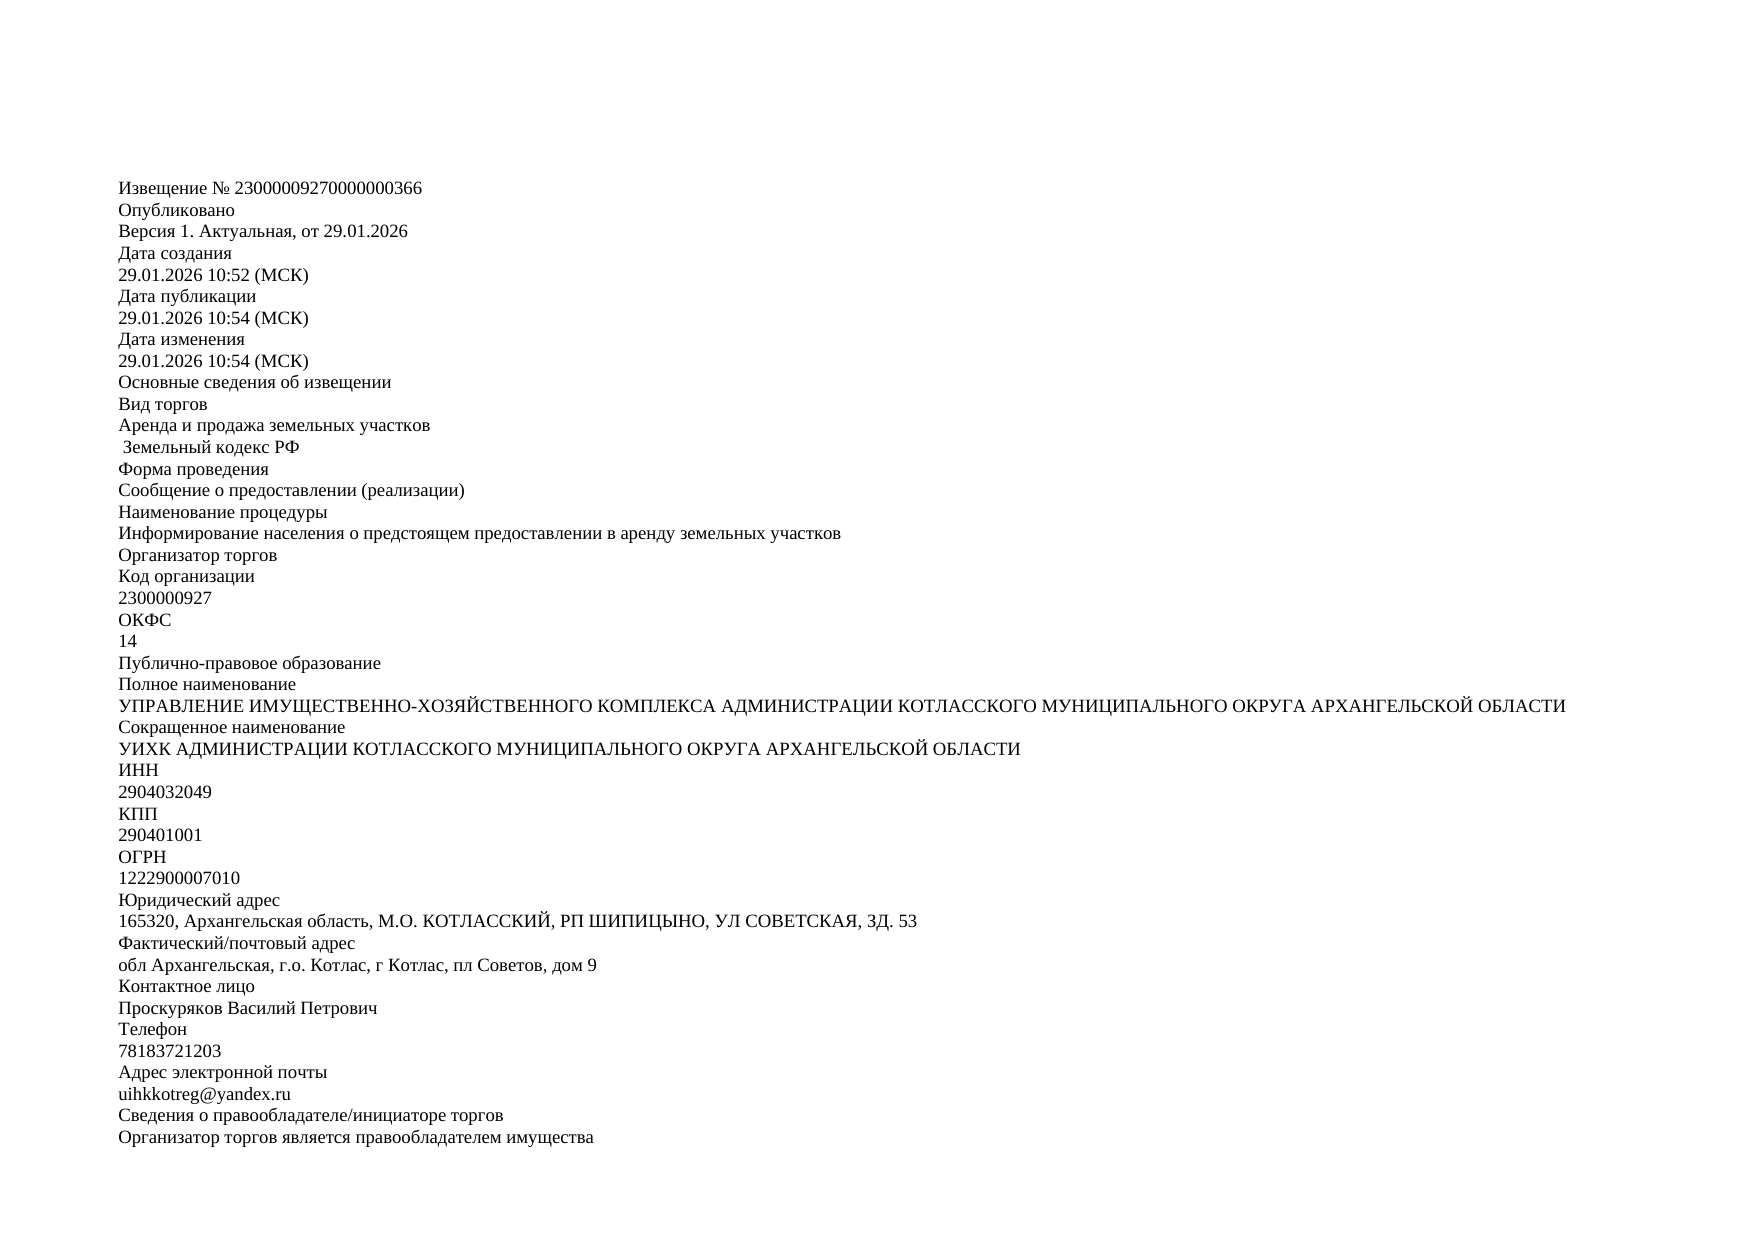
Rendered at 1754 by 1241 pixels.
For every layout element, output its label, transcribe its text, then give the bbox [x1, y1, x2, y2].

text Сокращенное наименование [118, 716, 1636, 738]
text Дата изменения [118, 328, 1636, 350]
text Полное наименование [118, 673, 1636, 695]
text uihkkotreg@yandex.ru [118, 1083, 1636, 1104]
text 2300000927 [118, 587, 1636, 608]
text Сведения о правообладателе/инициаторе торгов [118, 1104, 1636, 1126]
text Публично-правовое образование [118, 652, 1636, 673]
text УПРАВЛЕНИЕ ИМУЩЕСТВЕННО-ХОЗЯЙСТВЕННОГО КОМПЛЕКСА АДМИНИСТРАЦИИ КОТЛАССКОГО МУНИЦИПАЛЬНОГО ОКРУГА АРХАНГЕЛЬСКОЙ ОБЛАСТИ [118, 695, 1636, 716]
text 14 [118, 630, 1636, 652]
text ОГРН [118, 846, 1636, 867]
text 29.01.2026 10:54 (МСК) [118, 307, 1636, 328]
text Контактное лицо [118, 975, 1636, 997]
text Организатор торгов [118, 544, 1636, 565]
text Фактический/почтовый адрес [118, 932, 1636, 953]
text УИХК АДМИНИСТРАЦИИ КОТЛАССКОГО МУНИЦИПАЛЬНОГО ОКРУГА АРХАНГЕЛЬСКОЙ ОБЛАСТИ [118, 738, 1636, 759]
text 29.01.2026 10:52 (МСК) [118, 263, 1636, 285]
text 29.01.2026 10:54 (МСК) [118, 350, 1636, 371]
text Дата публикации [118, 285, 1636, 307]
text 165320, Архангельская область, М.О. КОТЛАССКИЙ, РП ШИПИЦЫНО, УЛ СОВЕТСКАЯ, ЗД. 53 [118, 910, 1636, 932]
text Земельный кодекс РФ [118, 436, 1636, 457]
text Юридический адрес [118, 889, 1636, 910]
text Основные сведения об извещении [118, 371, 1636, 393]
text Проскуряков Василий Петрович [118, 997, 1636, 1018]
text 78183721203 [118, 1040, 1636, 1061]
text Адрес электронной почты [118, 1061, 1636, 1083]
text Сообщение о предоставлении (реализации) [118, 479, 1636, 501]
text Форма проведения [118, 457, 1636, 479]
text 290401001 [118, 824, 1636, 846]
text 1222900007010 [118, 867, 1636, 889]
text обл Архангельская, г.о. Котлас, г Котлас, пл Советов, дом 9 [118, 953, 1636, 975]
text ИНН [118, 759, 1636, 781]
text Извещение № 23000009270000000366 [118, 177, 1636, 199]
text Аренда и продажа земельных участков [118, 414, 1636, 436]
text Наименование процедуры [118, 501, 1636, 522]
text Организатор торгов является правообладателем имущества [118, 1126, 1636, 1147]
text Вид торгов [118, 393, 1636, 414]
text Версия 1. Актуальная, от 29.01.2026 [118, 220, 1636, 242]
text Дата создания [118, 242, 1636, 263]
text ОКФС [118, 608, 1636, 630]
text Код организации [118, 565, 1636, 587]
text КПП [118, 802, 1636, 824]
text Телефон [118, 1018, 1636, 1040]
text Опубликовано [118, 199, 1636, 220]
text Информирование населения о предстоящем предоставлении в аренду земельных участков [118, 522, 1636, 544]
text 2904032049 [118, 781, 1636, 802]
